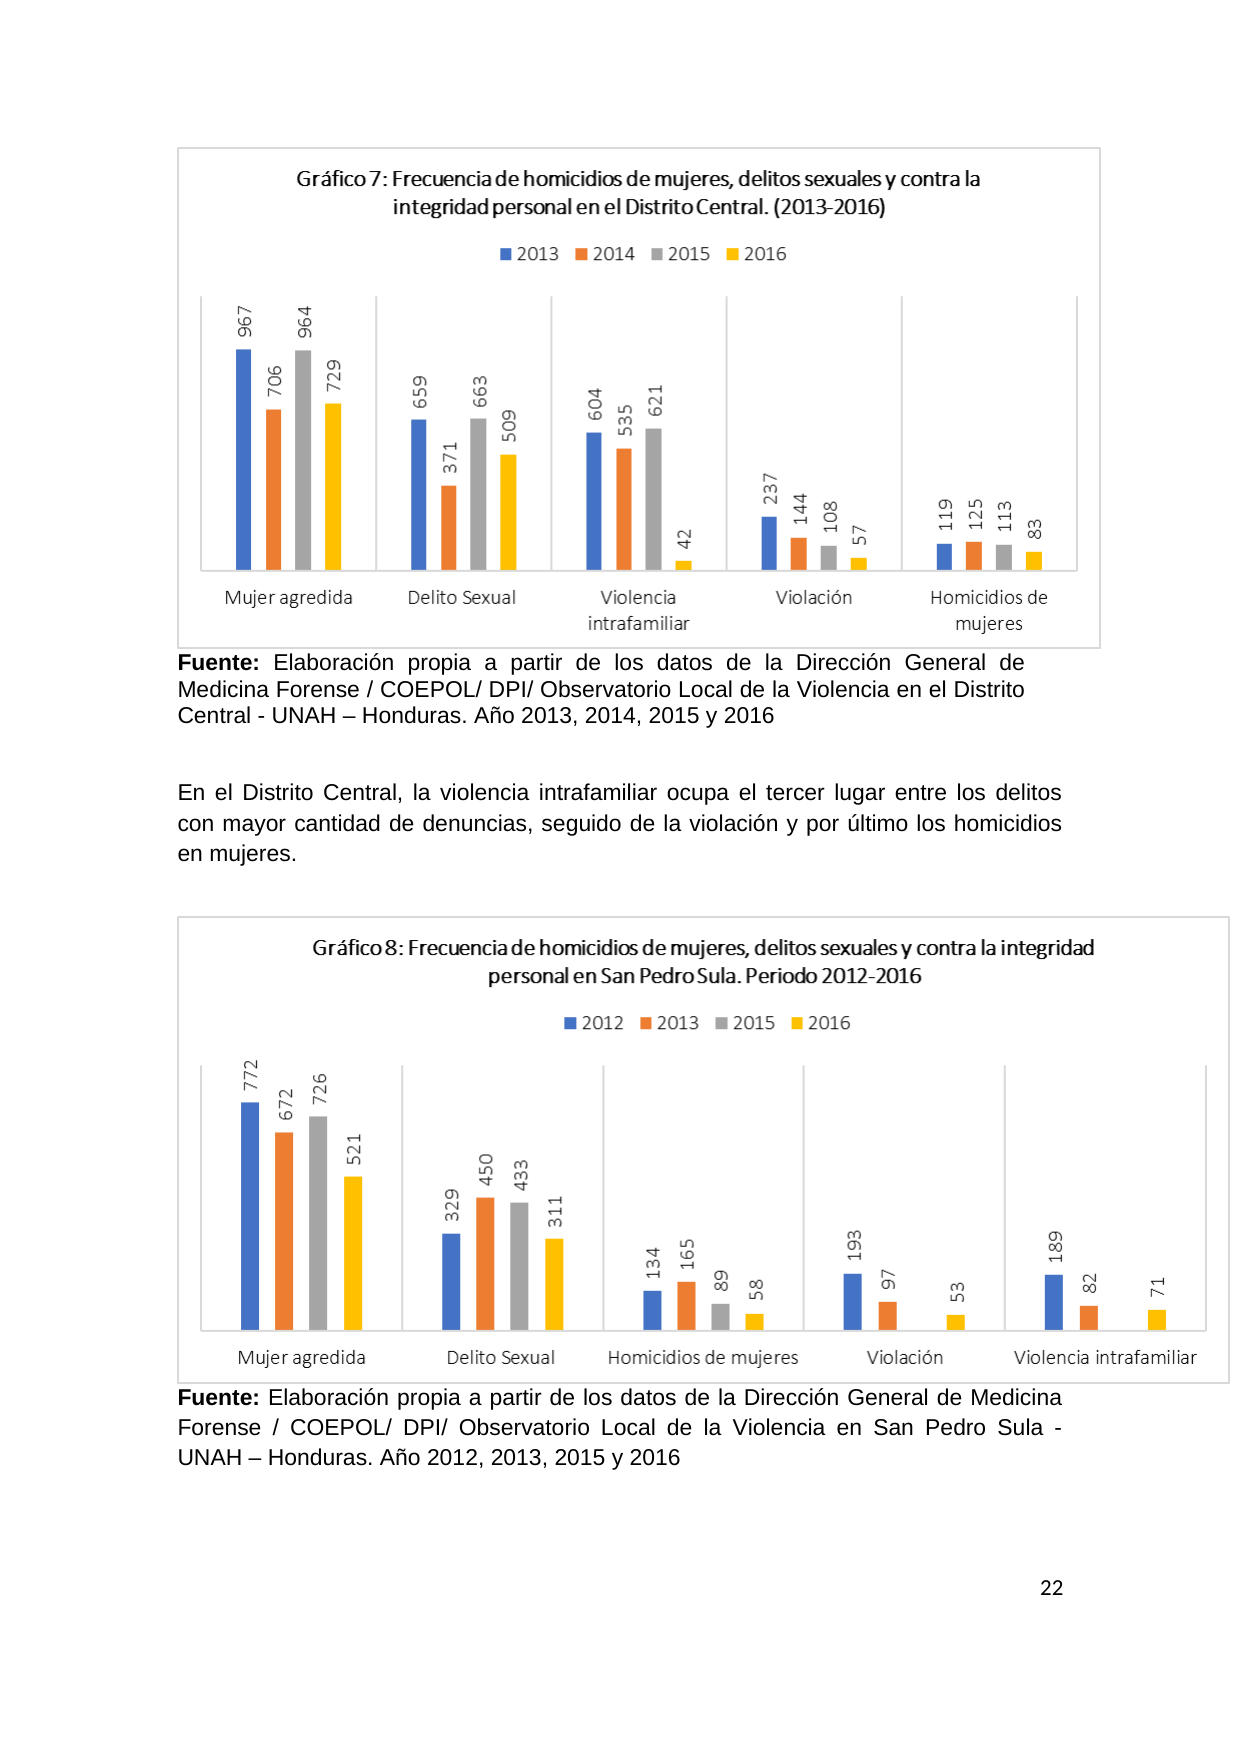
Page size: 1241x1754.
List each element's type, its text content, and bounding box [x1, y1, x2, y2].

picture [177, 147, 1101, 649]
picture [177, 916, 1230, 1384]
text Fuente: Elaboración propia a partir de los datos de la Dirección General de Medicina Forense / COEPOL/ DPI/ Observatorio Local de la Violencia en San Pedro Sula - UNAH – Honduras. Año 2012, 2013, 2015 y 2016 [177, 1384, 1063, 1471]
list Fuente: Elaboración propia a partir de los datos de la Dirección General de Medicina Forense / COEPOL/ DPI/ Observatorio Local de la Violencia en el Distrito Central - UNAH – Honduras. Año 2013, 2014, 2015 y 2016 [177, 649, 1026, 728]
text En el Distrito Central, la violencia intrafamiliar ocupa el tercer lugar entre los delitos con mayor cantidad de denuncias, seguido de la violación y por último los homicidios en mujeres. [177, 779, 1063, 866]
